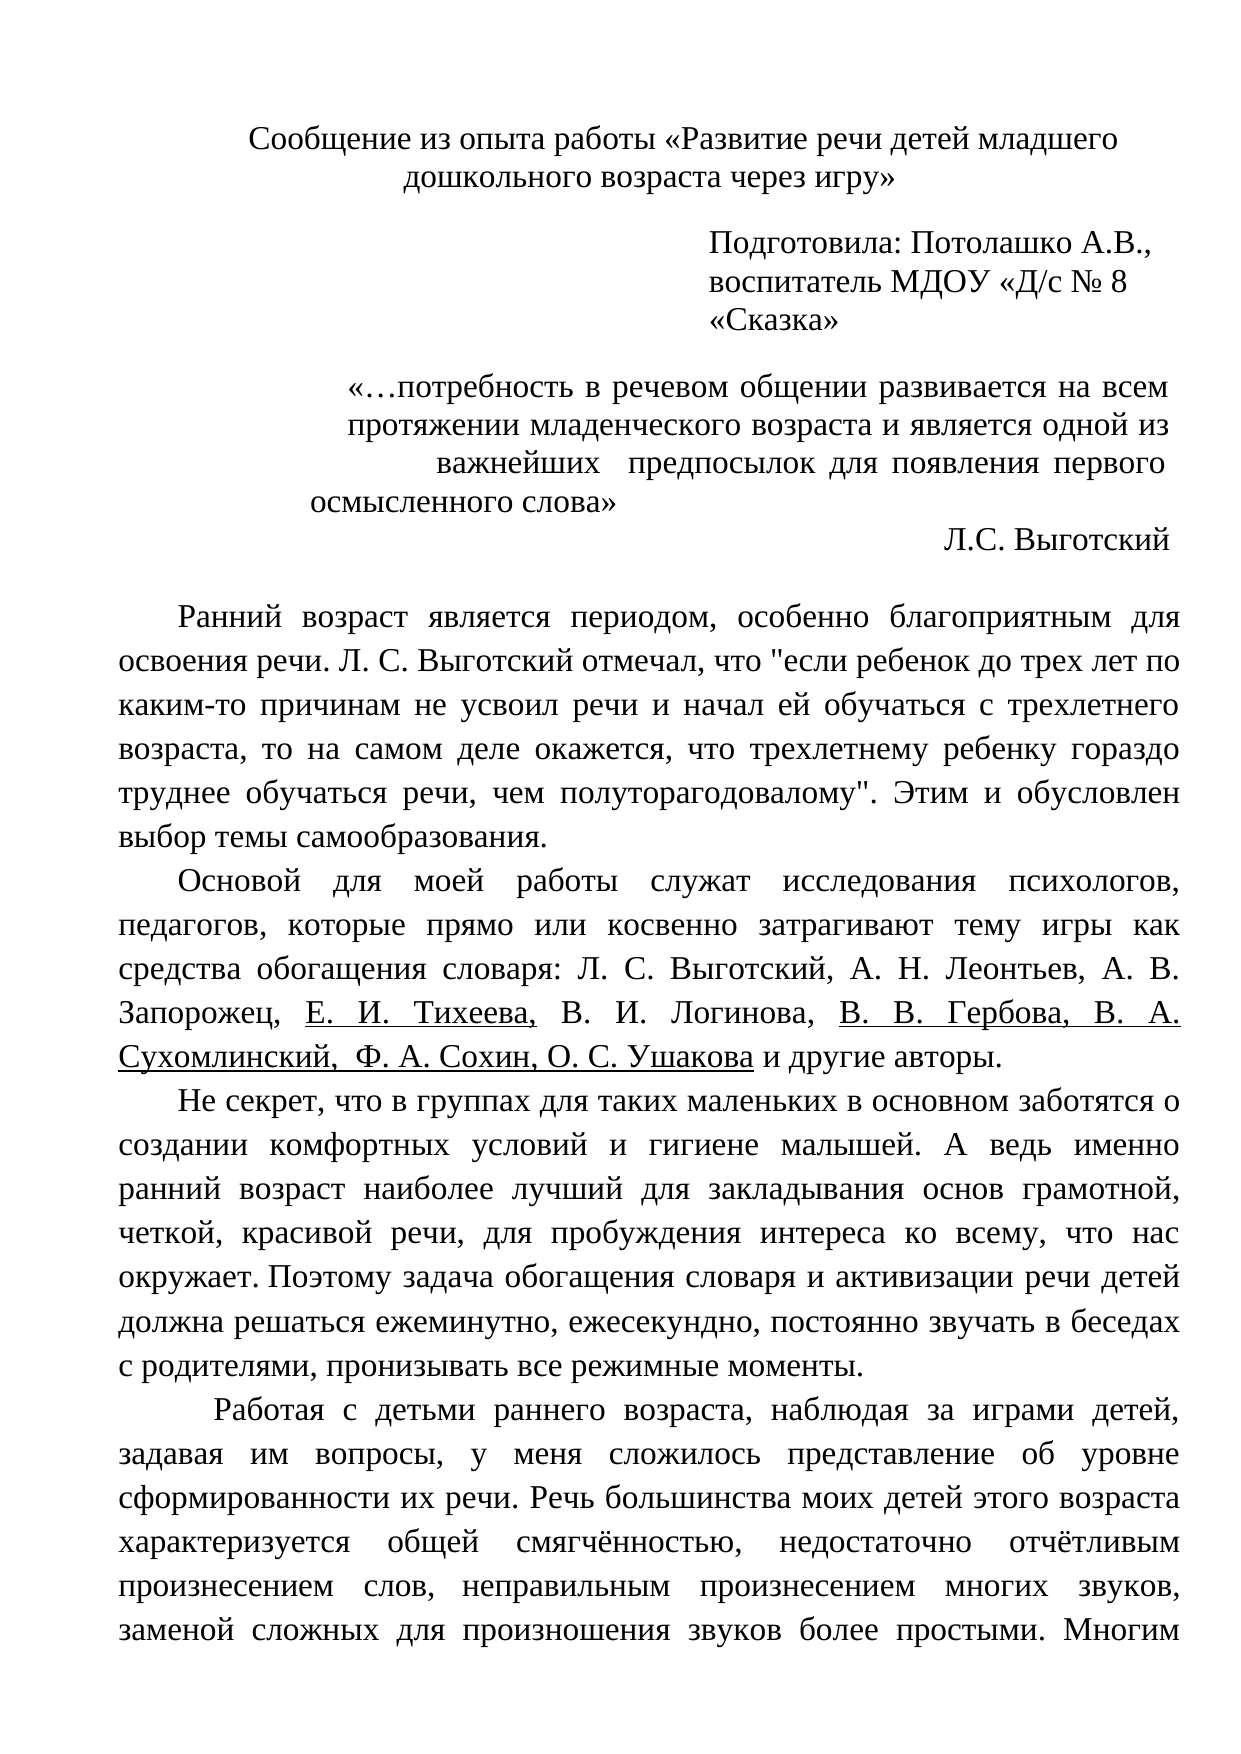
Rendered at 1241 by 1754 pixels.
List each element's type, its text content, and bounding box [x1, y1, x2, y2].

text Ранний возраст является периодом, особенно благоприятным для освоения речи. Л. С. Выготский отмечал, что "если ребенок до трех лет по каким-то причинам не усвоил речи и начал ей обучаться с трехлетнего возраста, то на самом деле окажется, что трехлетнему ребенку гораздо труднее обучаться речи, чем полуторагодовалому". Этим и обусловлен выбор темы самообразования. [118, 596, 1181, 854]
text Не секрет, что в группах для таких маленьких в основном заботятся о создании комфортных условий и гигиене малышей. А ведь именно ранний возраст наиболее лучший для закладывания основ грамотной, четкой, красивой речи, для пробуждения интереса ко всему, что нас окружает. Поэтому задача обогащения словаря и активизации речи детей должна решаться ежеминутно, ежесекундно, постоянно звучать в беседах с родителями, пронизывать все режимные моменты. [118, 1081, 1181, 1383]
text «…потребность в речевом общении развивается на всем протяжении младенческого возраста и является одной из важнейших предпосылок для появления первого осмысленного слова» [118, 366, 1181, 519]
text Основой для моей работы служат исследования психологов, педагогов, которые прямо или косвенно затрагивают тему игры как средства обогащения словаря: Л. С. Выготский, А. Н. Леонтьев, А. В. Запорожец, Е. И. Тихеева, В. И. Логинова, В. В. Гербова, В. А. Сухомлинский, Ф. А. Сохин, О. С. Ушакова и другие авторы. [118, 860, 1181, 1075]
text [118, 1389, 1181, 1648]
text Подготовила: Потолашко А.В., воспитатель МДОУ «Д/с № 8 «Сказка» [709, 223, 1181, 338]
text Сообщение из опыта работы «Развитие речи детей младшего дошкольного возраста через игру» [118, 118, 1181, 223]
text Л.С. Выготский [118, 519, 1181, 557]
